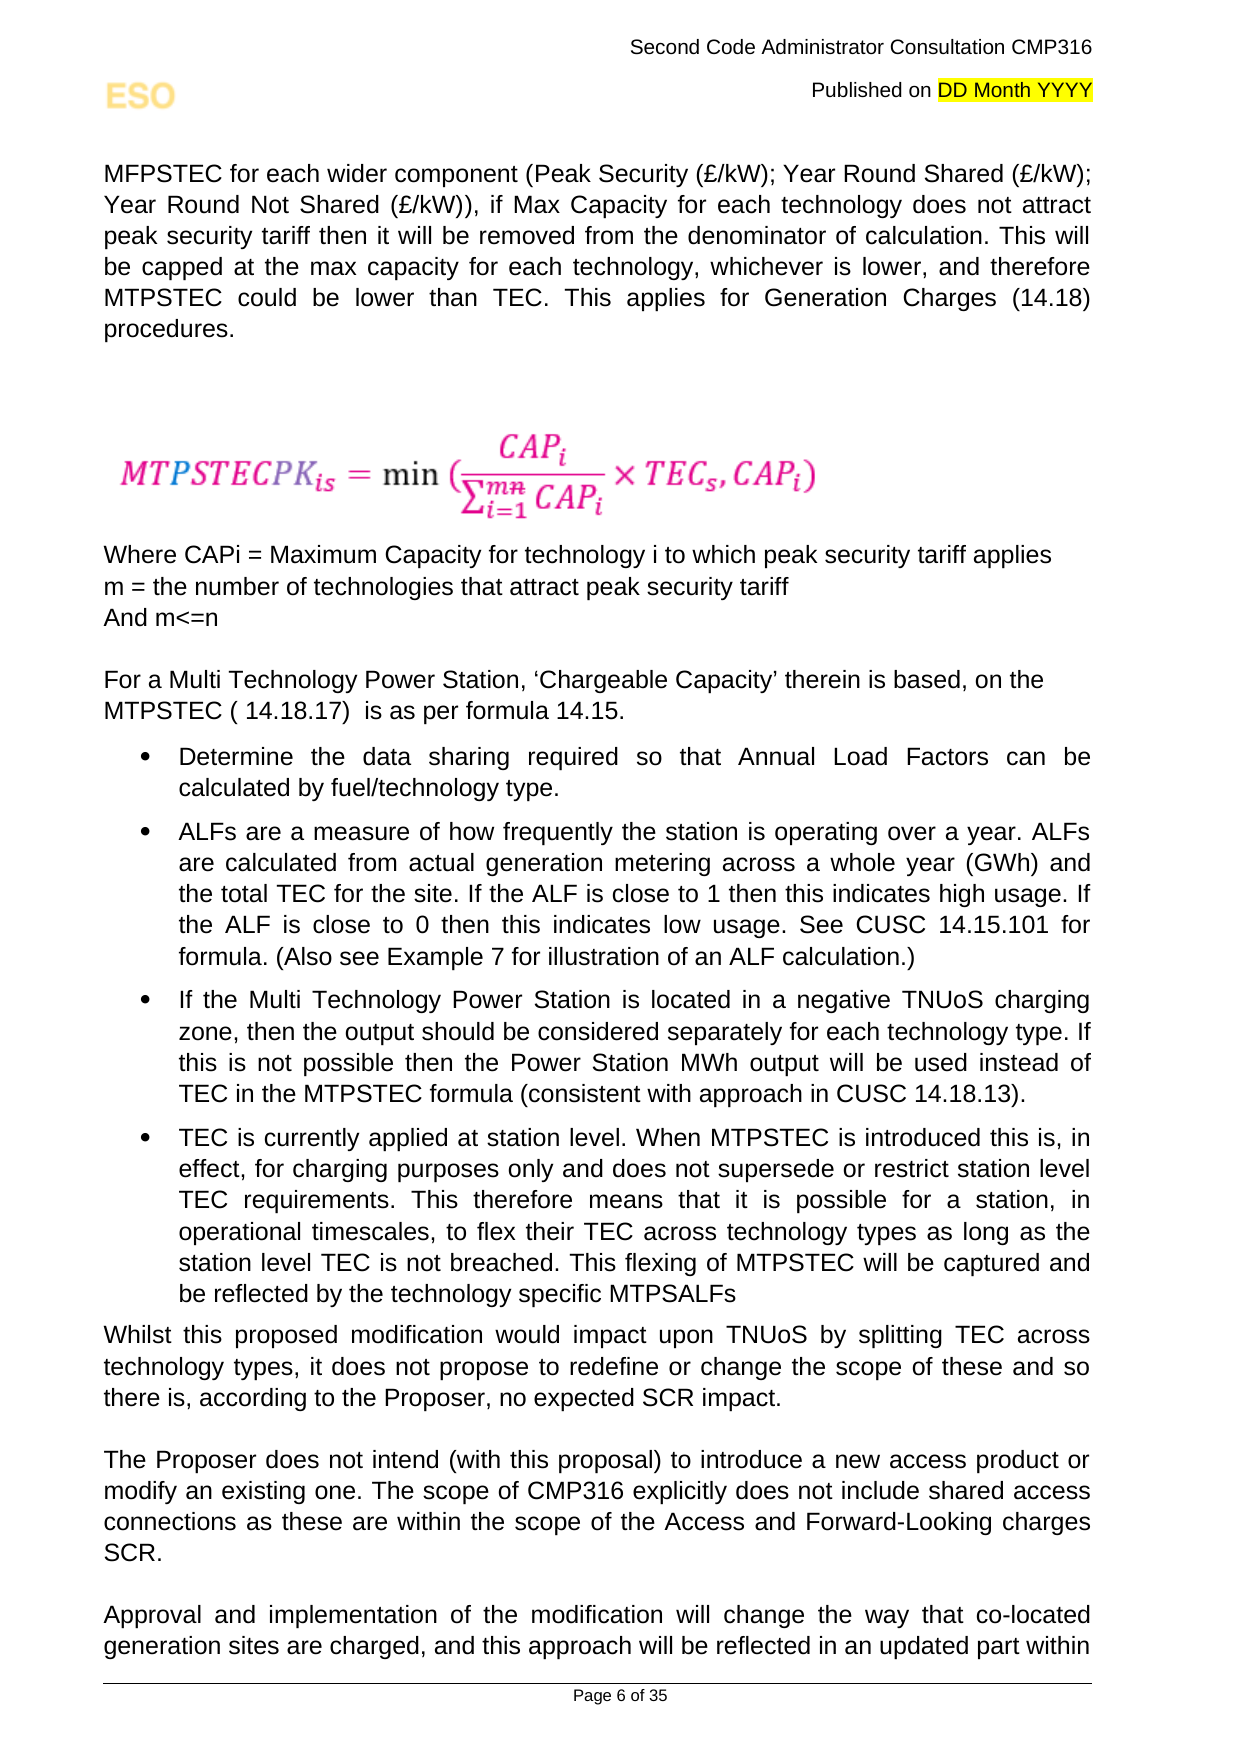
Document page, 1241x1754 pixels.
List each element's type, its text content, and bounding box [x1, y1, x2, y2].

list ALFs are a measure of how frequently the station is operating over a year. ALFs are calculated from actual generation metering across a whole year (GWh) and the total TEC for the site. If the ALF is close to 1 then this indicates high usage. If the ALF is close to 0 then this indicates low usage. See CUSC 14.15.101 for formula. (Also see Example 7 for illustration of an ALF calculation.) [141, 814, 1092, 970]
text Whilst this proposed modification would impact upon TNUoS by splitting TEC across technology types, it does not propose to redefine or change the scope of these and so there is, according to the Proposer, no expected SCR impact. [103, 1320, 1092, 1411]
list If the Multi Technology Power Station is located in a negative TNUoS charging zone, then the output should be considered separately for each technology type. If this is not possible then the Power Station MWh output will be used instead of TEC in the MTPSTEC formula (consistent with approach in CUSC 14.18.13). [141, 983, 1092, 1108]
text And m<=n [103, 602, 1092, 631]
list TEC is currently applied at station level. When MTPSTEC is introduced this is, in effect, for charging purposes only and does not supersede or restrict station level TEC requirements. This therefore means that it is possible for a station, in operational timescales, to flex their TEC across technology types as long as the station level TEC is not breached. This flexing of MTPSTEC will be captured and be reflected by the technology specific MTPSALFs [141, 1120, 1092, 1308]
picture [103, 406, 851, 539]
text For a Multi Technology Power Station, ‘Chargeable Capacity’ therein is based, on the MTPSTEC ( 14.18.17) is as per formula 14.15. [103, 664, 1092, 724]
picture [103, 71, 181, 117]
text m = the number of technologies that attract peak security tariff [103, 571, 1092, 600]
list Determine the data sharing required so that Annual Load Factors can be calculated by fuel/technology type. [141, 739, 1092, 802]
text The Proposer does not intend (with this proposal) to introduce a new access product or modify an existing one. The scope of CMP316 explicitly does not include shared access connections as these are within the scope of the Access and Forward-Looking charges SCR. [103, 1444, 1092, 1566]
text Where CAPi = Maximum Capacity for technology i to which peak security tariff applies [103, 540, 1092, 569]
text MFPSTEC for each wider component (Peak Security (£/kW); Year Round Shared (£/kW); Year Round Not Shared (£/kW)), if Max Capacity for each technology does not attract peak security tariff then it will be removed from the denominator of calculation. This will be capped at the max capacity for each technology, whichever is lower, and therefore MTPSTEC could be lower than TEC. This applies for Generation Charges (14.18) procedures. [103, 158, 1092, 342]
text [103, 1600, 1092, 1659]
